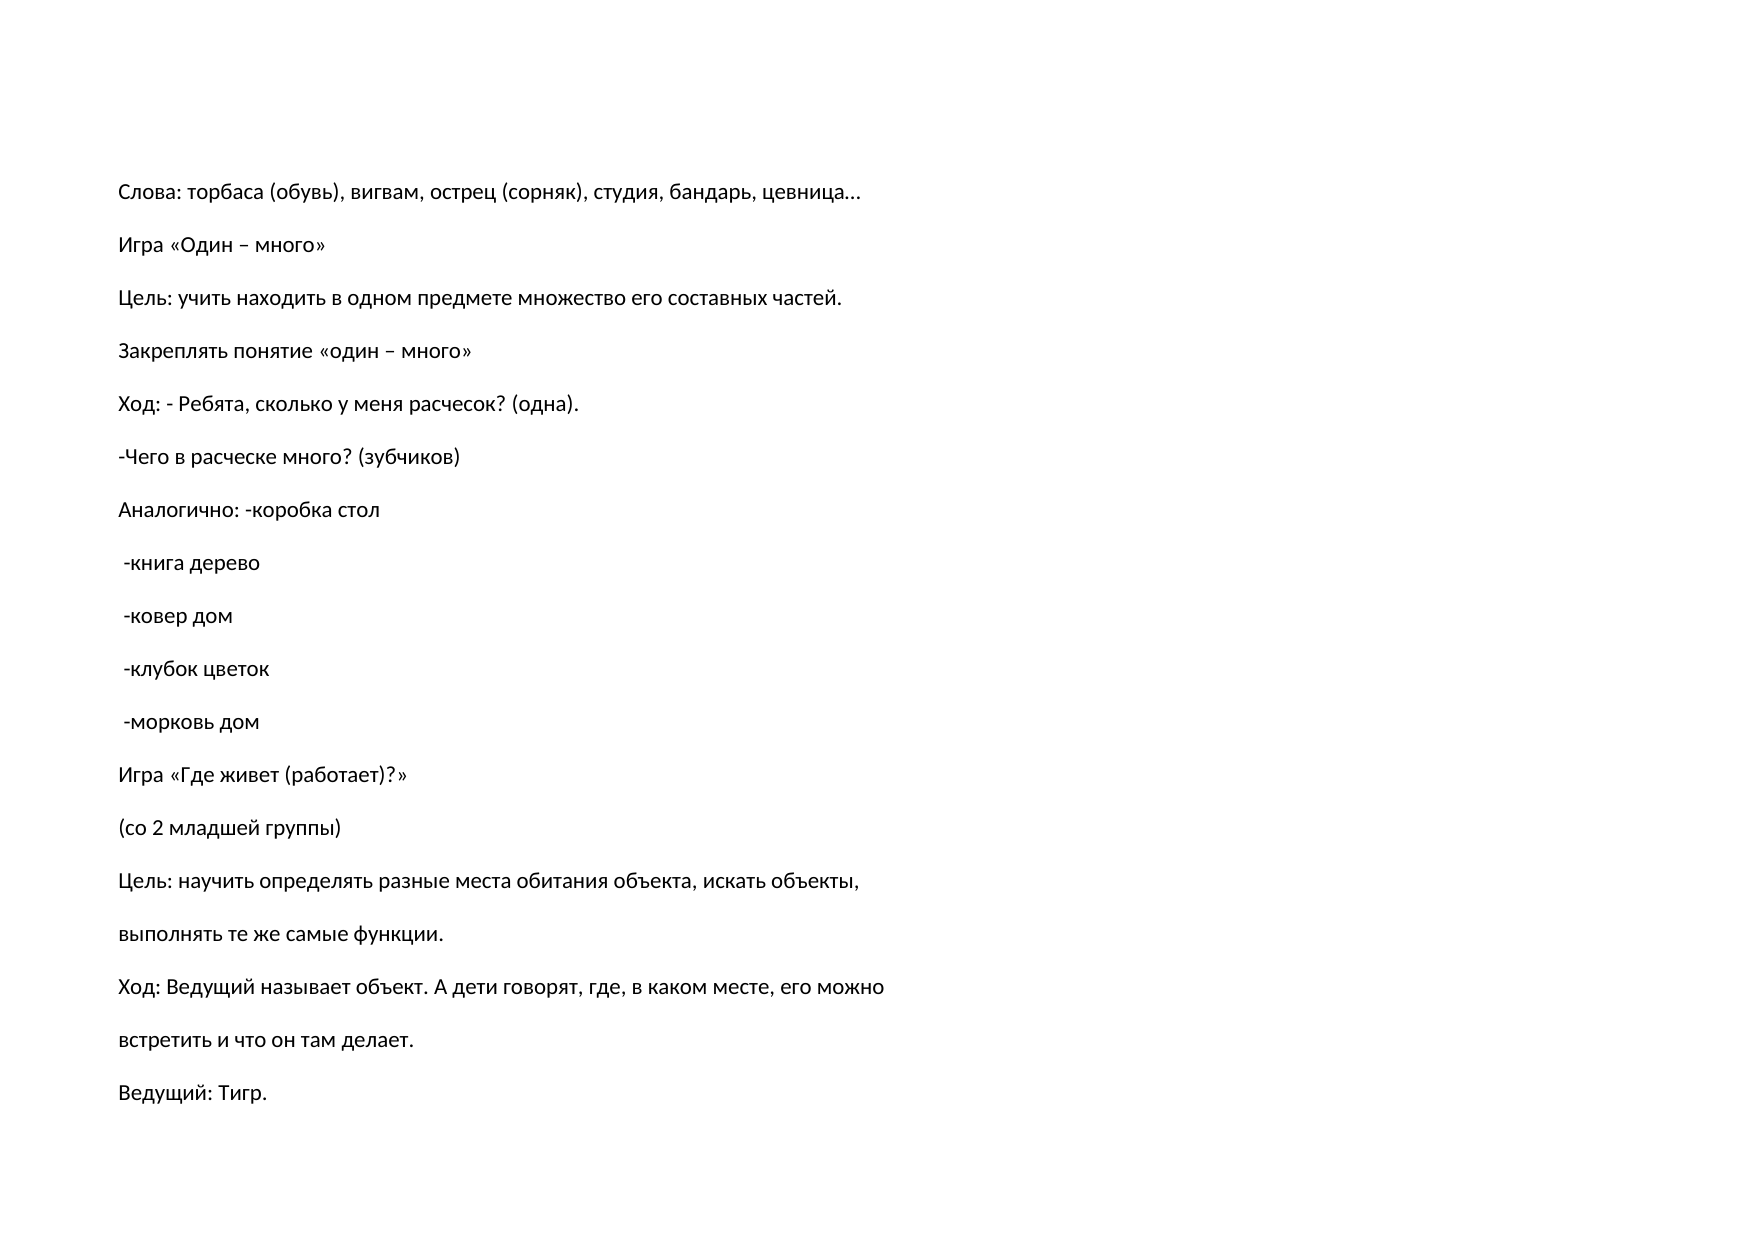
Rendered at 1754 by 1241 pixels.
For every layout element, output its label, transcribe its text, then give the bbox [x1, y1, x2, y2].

text Игра «Где живет (работает)?» [118, 760, 1636, 788]
text Ход: Ведущий называет объект. А дети говорят, где, в каком месте, его можно [118, 972, 1636, 1001]
text Игра «Один – много» [118, 230, 1636, 258]
text Цель: научить определять разные места обитания объекта, искать объекты, [118, 866, 1636, 894]
text Слова: торбаса (обувь), вигвам, острец (сорняк), студия, бандарь, цевница… [118, 177, 1636, 205]
text (со 2 младшей группы) [118, 813, 1636, 841]
text Ведущий: Тигр. [118, 1078, 1636, 1107]
text -морковь дом [118, 707, 1636, 735]
text -клубок цветок [118, 654, 1636, 682]
text -книга дерево [118, 548, 1636, 576]
text Цель: учить находить в одном предмете множество его составных частей. [118, 283, 1636, 311]
text Закреплять понятие «один – много» [118, 336, 1636, 364]
text Аналогично: -коробка стол [118, 495, 1636, 523]
text Ход: - Ребята, сколько у меня расчесок? (одна). [118, 389, 1636, 417]
text -Чего в расческе много? (зубчиков) [118, 442, 1636, 470]
text выполнять те же самые функции. [118, 919, 1636, 947]
text -ковер дом [118, 601, 1636, 629]
text встретить и что он там делает. [118, 1026, 1636, 1053]
